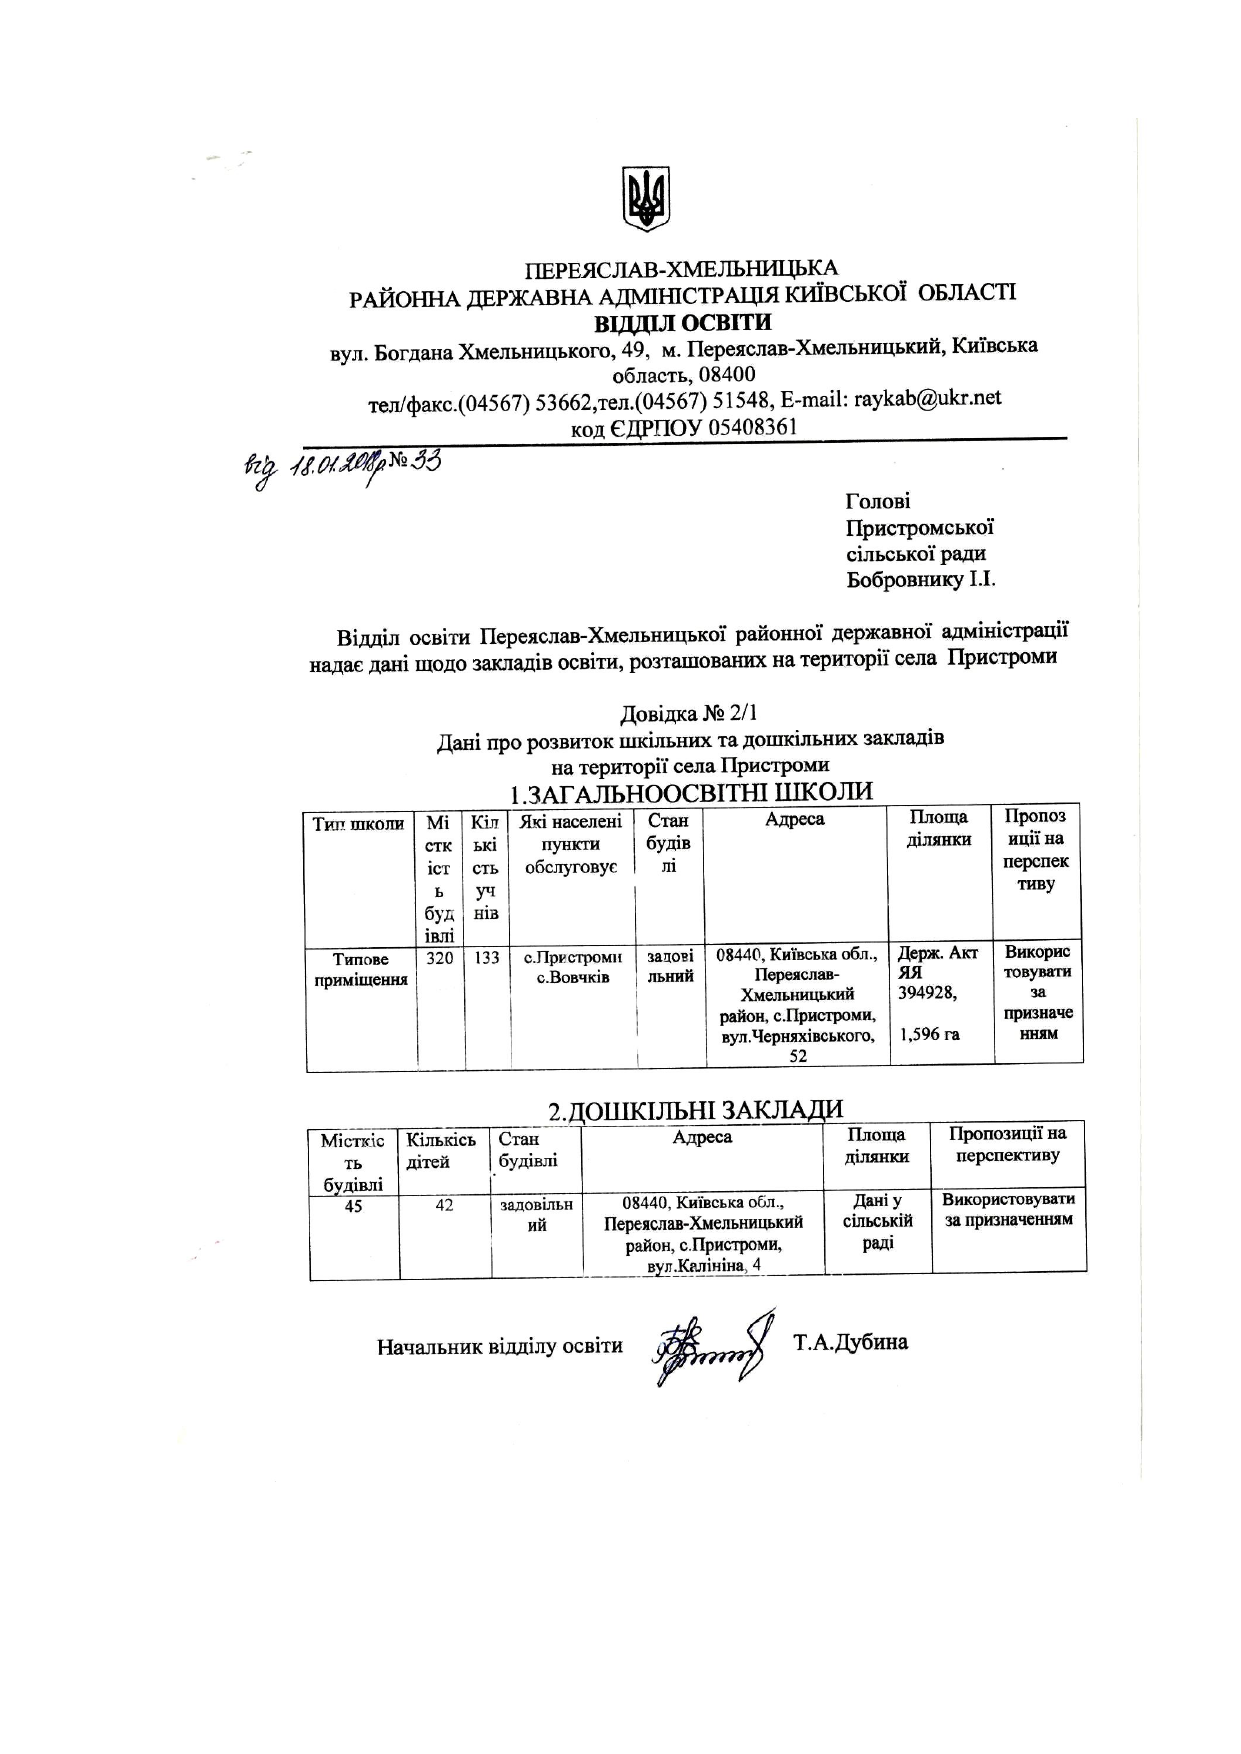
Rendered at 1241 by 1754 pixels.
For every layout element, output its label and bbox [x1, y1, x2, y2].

picture [177, 118, 1152, 1519]
